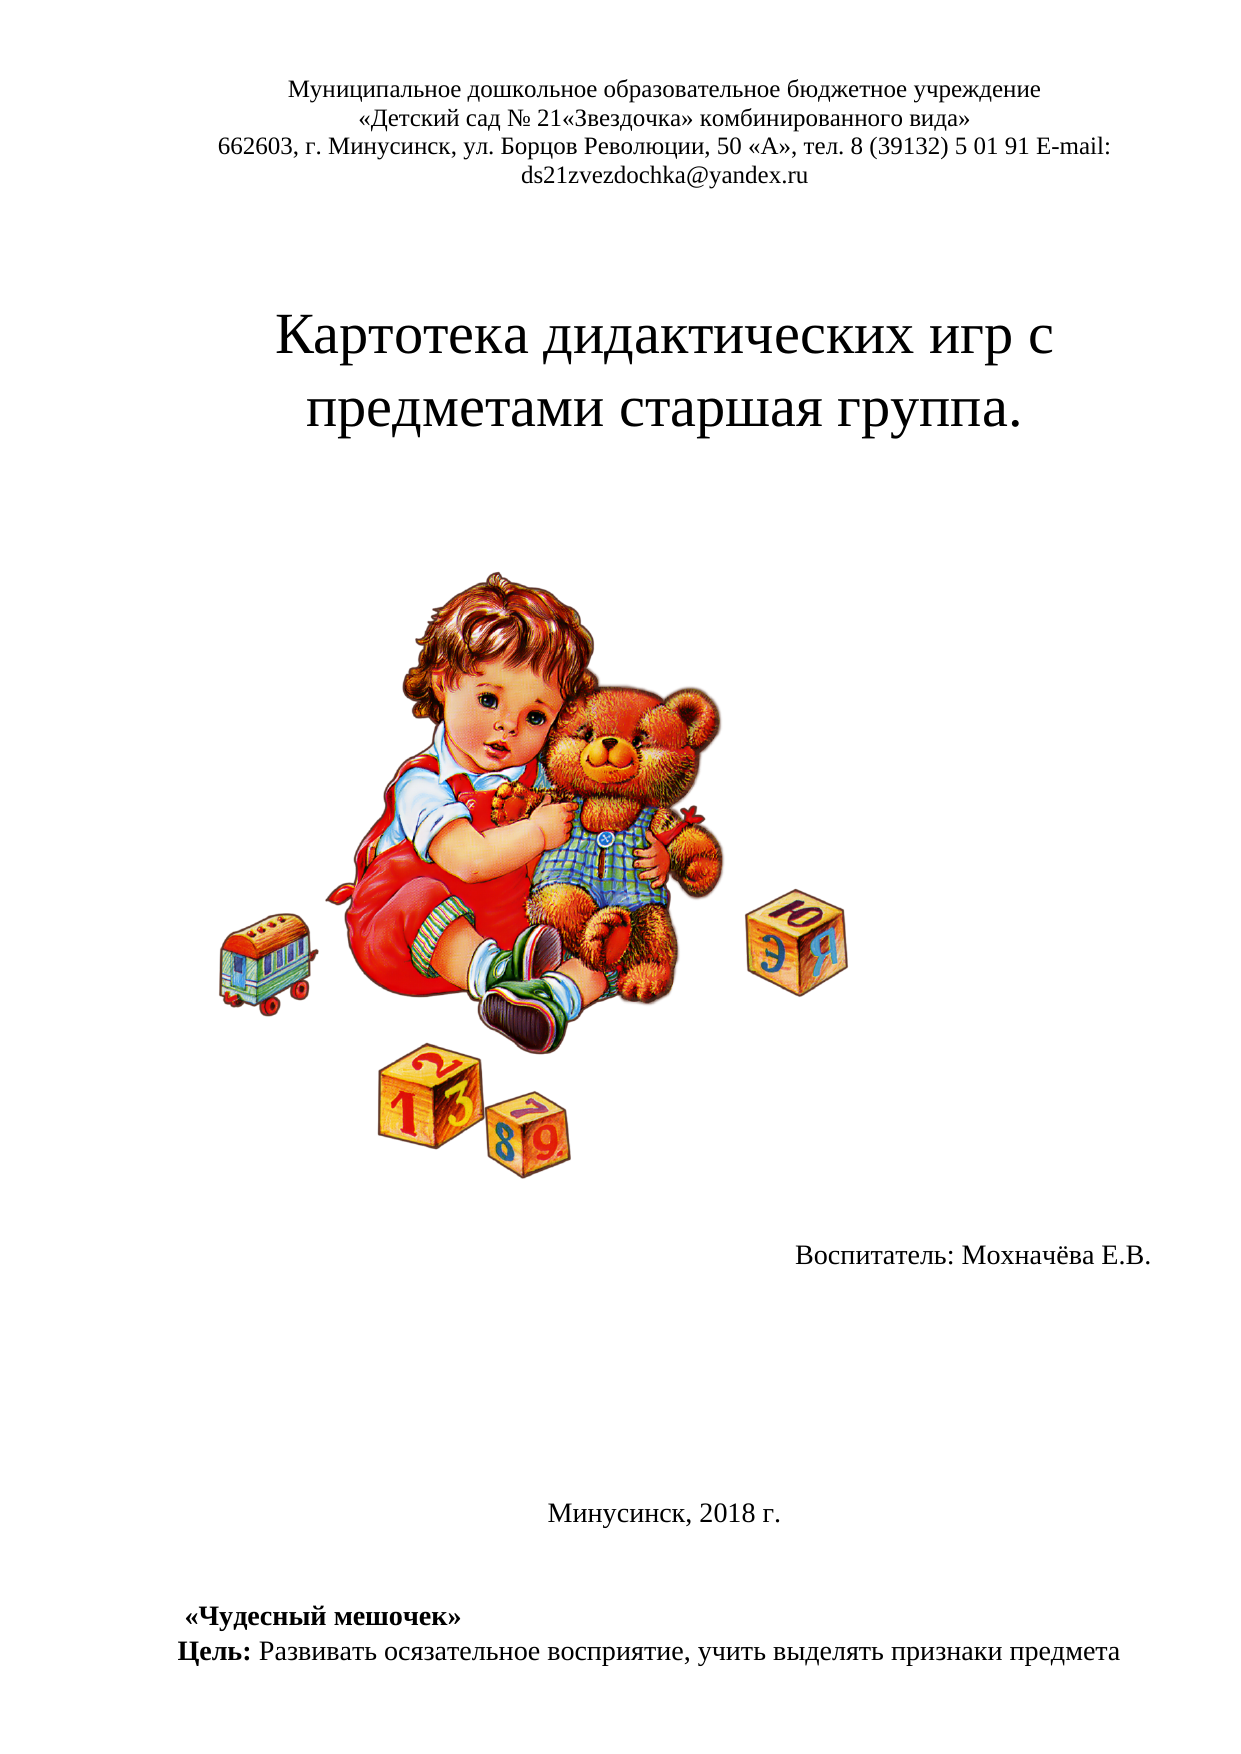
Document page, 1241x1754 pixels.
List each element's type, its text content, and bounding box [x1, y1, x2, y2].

text 662603, г. Минусинск, ул. Борцов Революции, 50 «А», тел. 8 (39132) 5 01 91 E-mail: ds21zvezdochka@yandex.ru [177, 131, 1152, 189]
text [177, 1599, 1152, 1666]
text Муниципальное дошкольное образовательное бюджетное учреждение [177, 74, 1152, 103]
picture [177, 512, 884, 1219]
text Воспитатель: Мохначёва Е.В. [177, 1238, 1152, 1270]
text Минусинск, 2018 г. [177, 1496, 1152, 1528]
text «Детский сад № 21«Звездочка» комбинированного вида» [177, 103, 1152, 131]
text Картотека дидактических игр с предметами старшая группа. [177, 299, 1152, 439]
